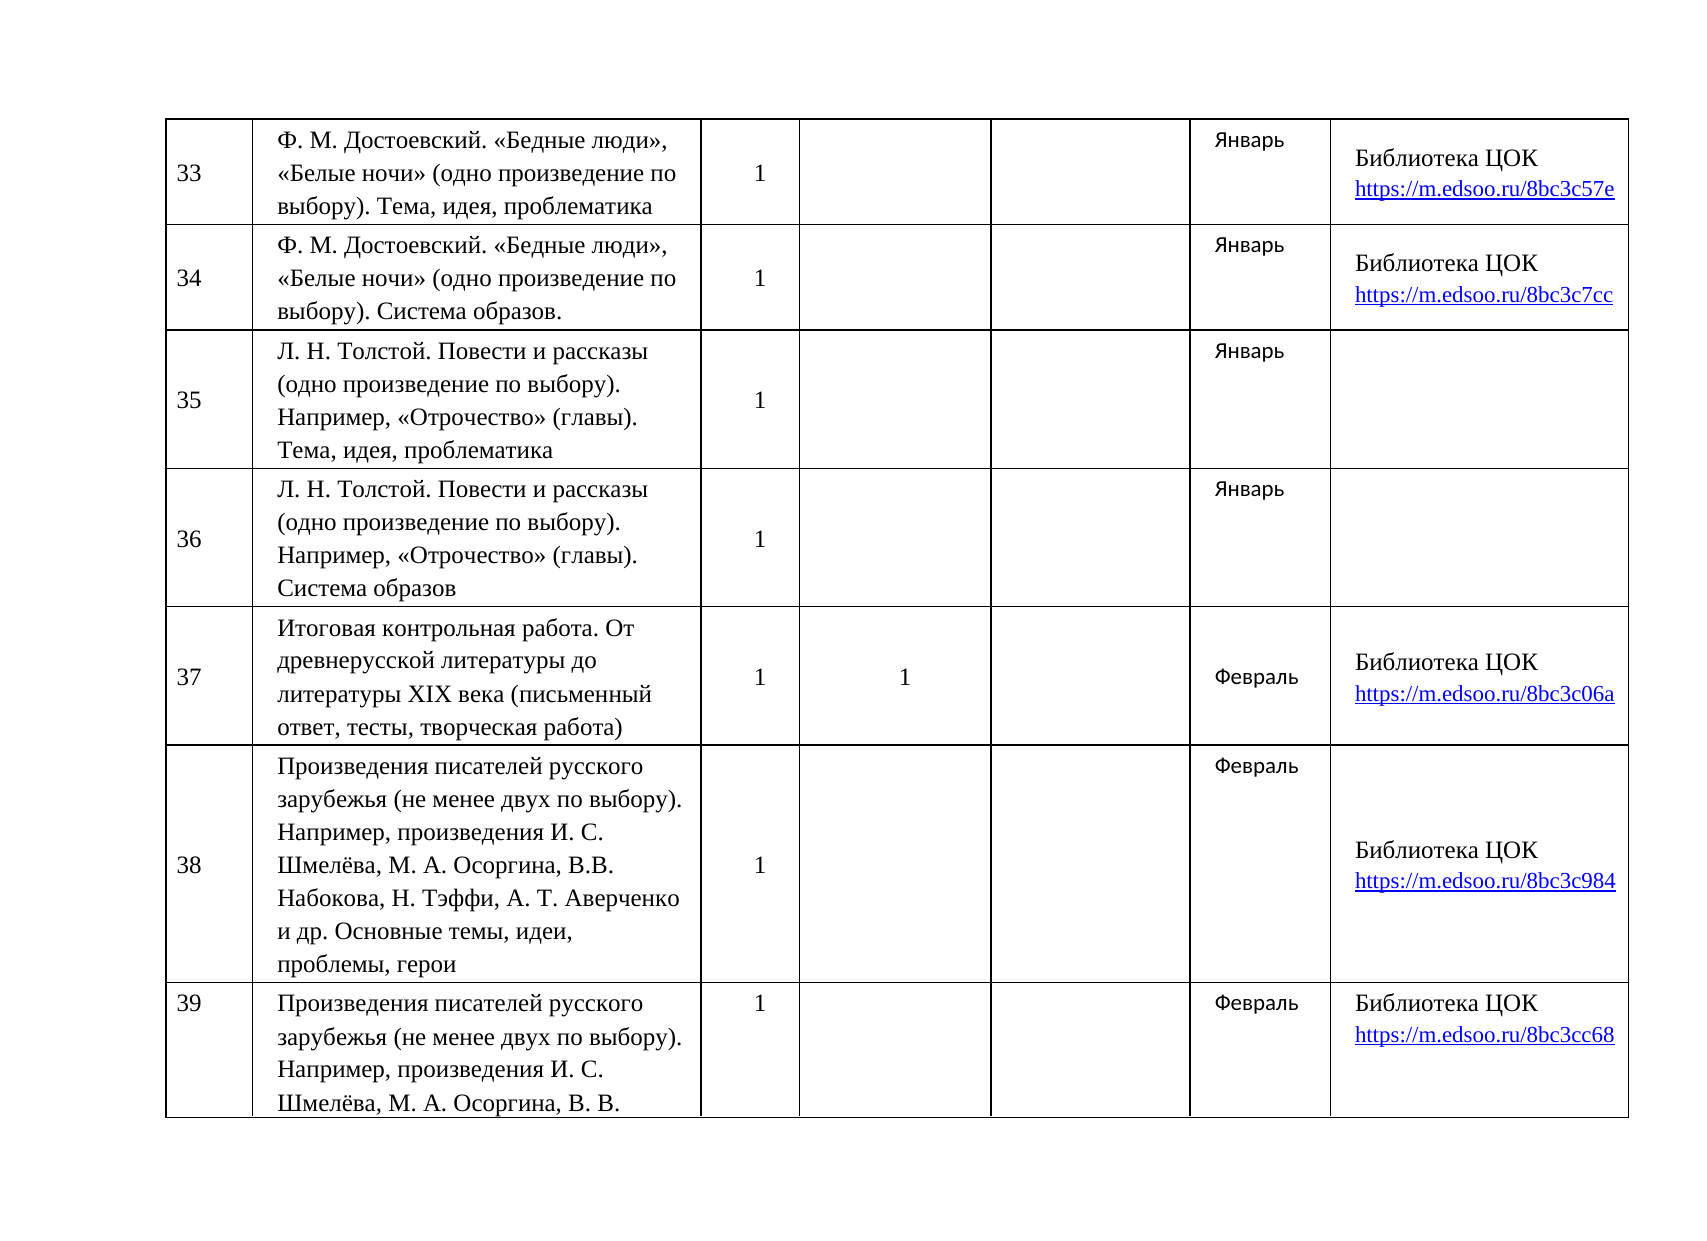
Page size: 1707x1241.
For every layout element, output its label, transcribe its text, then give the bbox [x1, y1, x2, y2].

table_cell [1331, 983, 1628, 1116]
table_cell Февраль [1191, 607, 1330, 744]
table_cell [992, 607, 1189, 744]
table_cell 39 [167, 983, 252, 1116]
table_cell 33 [167, 120, 252, 223]
table_cell [992, 469, 1189, 606]
table_cell Библиотека ЦОК https://m.edsoo.ru/8bc3c06a [1331, 607, 1628, 744]
table_cell 37 [167, 607, 252, 744]
table_cell [1331, 331, 1628, 467]
table_cell [992, 983, 1189, 1116]
table_cell Л. Н. Толстой. Повести и рассказы (одно произведение по выбору). Например, «Отрочество» (главы). Тема, идея, проблематика [253, 331, 700, 467]
table_cell Л. Н. Толстой. Повести и рассказы (одно произведение по выбору). Например, «Отрочество» (главы). Система образов [253, 469, 700, 606]
table_cell [1331, 469, 1628, 606]
table_cell [800, 120, 990, 223]
table_cell [992, 746, 1189, 982]
table_cell Произведения писателей русского зарубежья (не менее двух по выбору). Например, произведения И. С. Шмелёва, М. А. Осоргина, В.В. Набокова, Н. Тэффи, А. Т. Аверченко и др. Основные темы, идеи, проблемы, герои [253, 746, 700, 982]
table_cell Итоговая контрольная работа. От древнерусской литературы до литературы XIX века (письменный ответ, тесты, творческая работа) [253, 607, 700, 744]
table_cell 1 [702, 469, 799, 606]
table_cell [992, 120, 1189, 223]
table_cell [253, 983, 700, 1116]
table_cell 1 [702, 331, 799, 467]
table_cell Библиотека ЦОК https://m.edsoo.ru/8bc3c7cc [1331, 225, 1628, 329]
table_cell 1 [702, 746, 799, 982]
table_cell Январь [1191, 120, 1330, 223]
table_cell Ф. М. Достоевский. «Бедные люди», «Белые ночи» (одно произведение по выбору). Система образов. [253, 225, 700, 329]
table_cell Ф. М. Достоевский. «Бедные люди», «Белые ночи» (одно произведение по выбору). Тема, идея, проблематика [253, 120, 700, 223]
table_cell 34 [167, 225, 252, 329]
table_cell [800, 983, 990, 1116]
table_cell 1 [800, 607, 990, 744]
table_cell 35 [167, 331, 252, 467]
table_cell [800, 225, 990, 329]
table_cell 36 [167, 469, 252, 606]
table_cell 38 [167, 746, 252, 982]
table_cell 1 [702, 607, 799, 744]
table_cell Январь [1191, 469, 1330, 606]
table_cell [800, 331, 990, 467]
table_cell Февраль [1191, 746, 1330, 982]
table_cell Январь [1191, 331, 1330, 467]
table_cell Январь [1191, 225, 1330, 329]
table_cell Февраль [1191, 983, 1330, 1116]
table_cell [992, 331, 1189, 467]
table_cell 1 [702, 983, 799, 1116]
table_cell 1 [702, 225, 799, 329]
table_cell 1 [702, 120, 799, 223]
table_cell Библиотека ЦОК https://m.edsoo.ru/8bc3c984 [1331, 746, 1628, 982]
table_cell [992, 225, 1189, 329]
table_cell Библиотека ЦОК https://m.edsoo.ru/8bc3c57e [1331, 120, 1628, 223]
table_cell [800, 469, 990, 606]
table_cell [800, 746, 990, 982]
